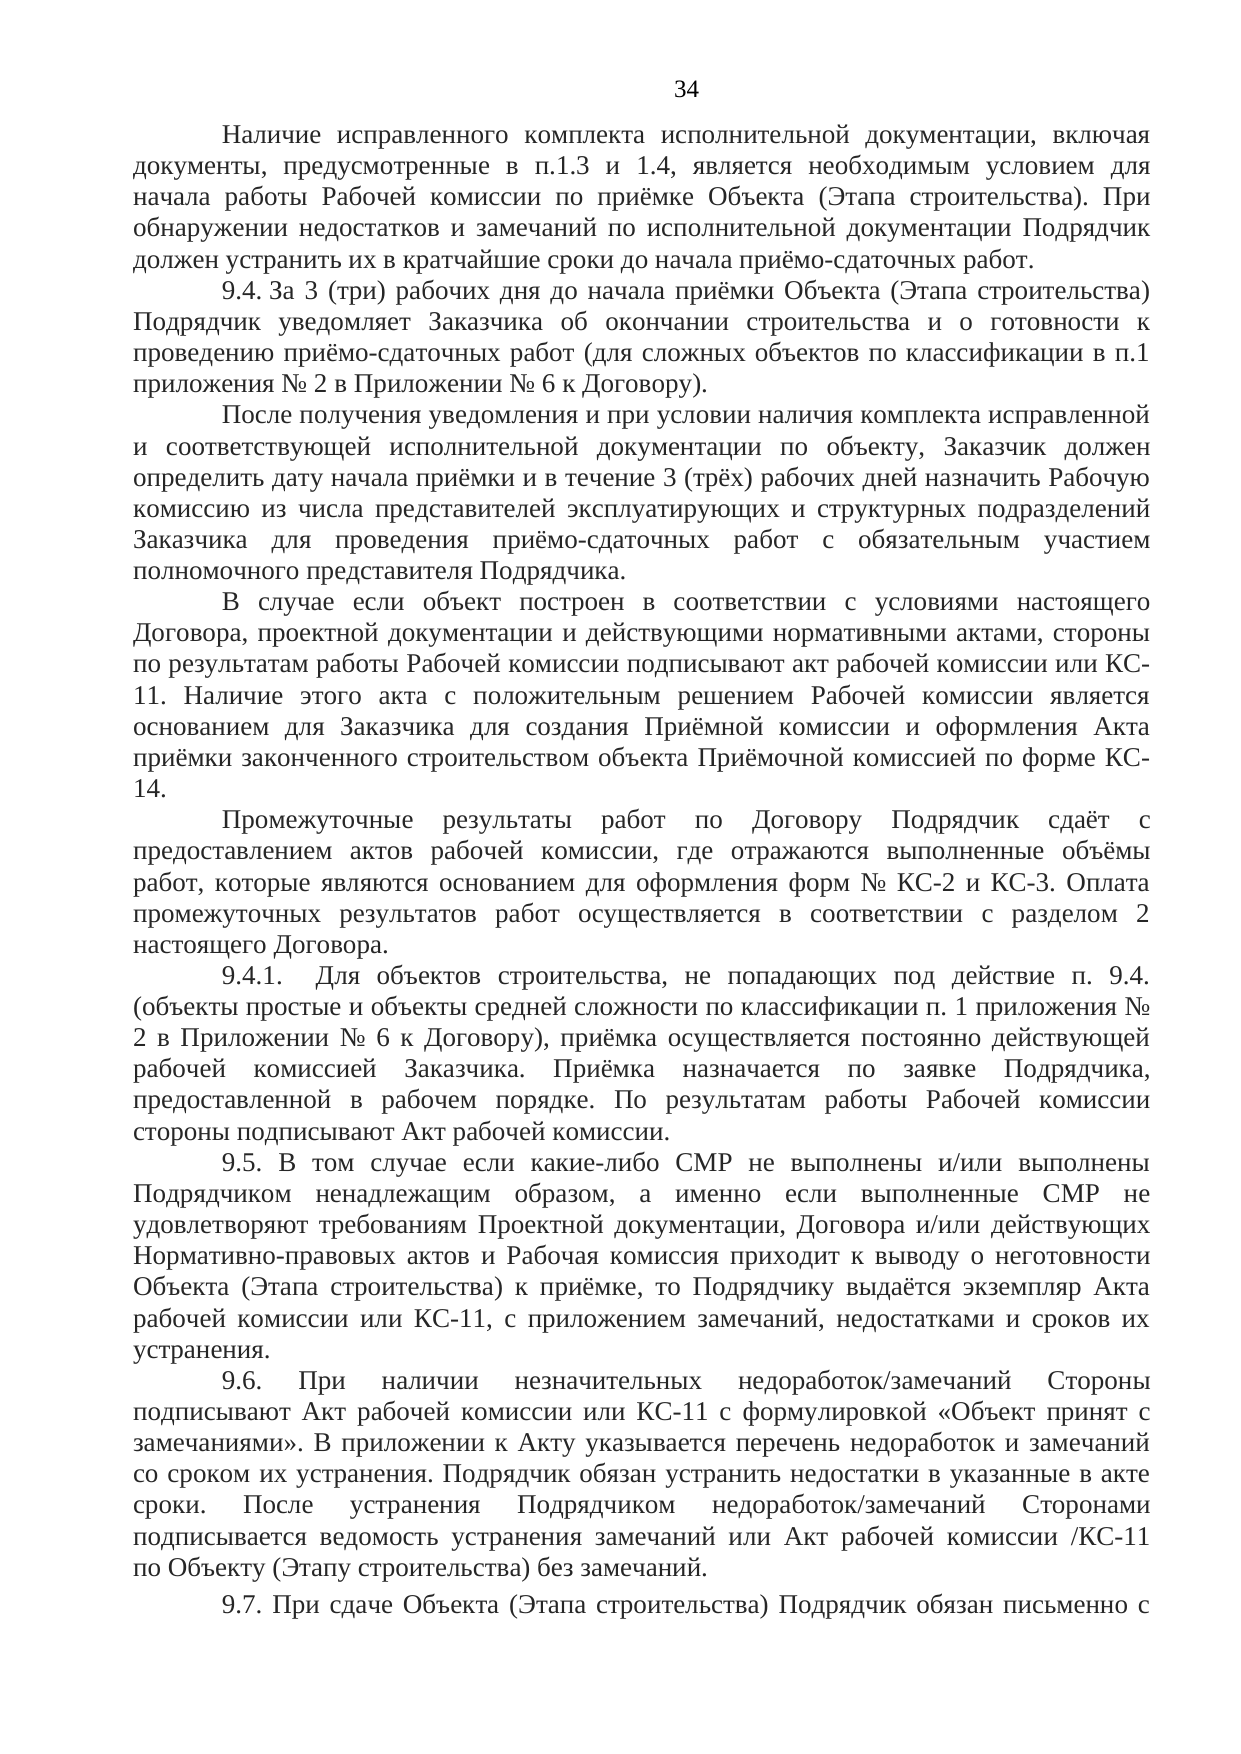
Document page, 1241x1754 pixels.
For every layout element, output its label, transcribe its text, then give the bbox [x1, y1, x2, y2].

text 9.5. В том случае если какие-либо СМР не выполнены и/или выполнены Подрядчиком ненадлежащим образом, а именно если выполненные СМР не удовлетворяют требованиям Проектной документации, Договора и/или действующих Нормативно-правовых актов и Рабочая комиссия приходит к выводу о неготовности Объекта (Этапа строительства) к приёмке, то Подрядчику выдаётся экземпляр Акта рабочей комиссии или КС-11, с приложением замечаний, недостатками и сроков их устранения. [133, 1146, 1152, 1364]
text После получения уведомления и при условии наличия комплекта исправленной и соответствующей исполнительной документации по объекту, Заказчик должен определить дату начала приёмки и в течение 3 (трёх) рабочих дней назначить Рабочую комиссию из числа представителей эксплуатирующих и структурных подразделений Заказчика для проведения приёмо-сдаточных работ с обязательным участием полномочного представителя Подрядчика. [133, 398, 1152, 585]
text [133, 1588, 1152, 1619]
text Наличие исправленного комплекта исполнительной документации, включая документы, предусмотренные в п.1.3 и 1.4, является необходимым условием для начала работы Рабочей комиссии по приёмке Объекта (Этапа строительства). При обнаружении недостатков и замечаний по исполнительной документации Подрядчик должен устранить их в кратчайшие сроки до начала приёмо-сдаточных работ. [133, 118, 1152, 274]
text 9.4.1. Для объектов строительства, не попадающих под действие п. 9.4. (объекты простые и объекты средней сложности по классификации п. 1 приложения № 2 в Приложении № 6 к Договору), приёмка осуществляется постоянно действующей рабочей комиссией Заказчика. Приёмка назначается по заявке Подрядчика, предоставленной в рабочем порядке. По результатам работы Рабочей комиссии стороны подписывают Акт рабочей комиссии. [133, 959, 1152, 1146]
text 9.4. За 3 (три) рабочих дня до начала приёмки Объекта (Этапа строительства) Подрядчик уведомляет Заказчика об окончании строительства и о готовности к проведению приёмо-сдаточных работ (для сложных объектов по классификации в п.1 приложения № 2 в Приложении № 6 к Договору). [133, 274, 1152, 398]
text Промежуточные результаты работ по Договору Подрядчик сдаёт с предоставлением актов рабочей комиссии, где отражаются выполненные объёмы работ, которые являются основанием для оформления форм № КС-2 и КС-3. Оплата промежуточных результатов работ осуществляется в соответствии с разделом 2 настоящего Договора. [133, 803, 1152, 959]
text 9.6. При наличии незначительных недоработок/замечаний Стороны подписывают Акт рабочей комиссии или КС-11 с формулировкой «Объект принят с замечаниями». В приложении к Акту указывается перечень недоработок и замечаний со сроком их устранения. Подрядчик обязан устранить недостатки в указанные в акте сроки. После устранения Подрядчиком недоработок/замечаний Сторонами подписывается ведомость устранения замечаний или Акт рабочей комиссии /КС-11 по Объекту (Этапу строительства) без замечаний. [133, 1364, 1152, 1582]
text В случае если объект построен в соответствии с условиями настоящего Договора, проектной документации и действующими нормативными актами, стороны по результатам работы Рабочей комиссии подписывают акт рабочей комиссии или КС-11. Наличие этого акта с положительным решением Рабочей комиссии является основанием для Заказчика для создания Приёмной комиссии и оформления Акта приёмки законченного строительством объекта Приёмочной комиссией по форме КС-14. [133, 585, 1152, 803]
